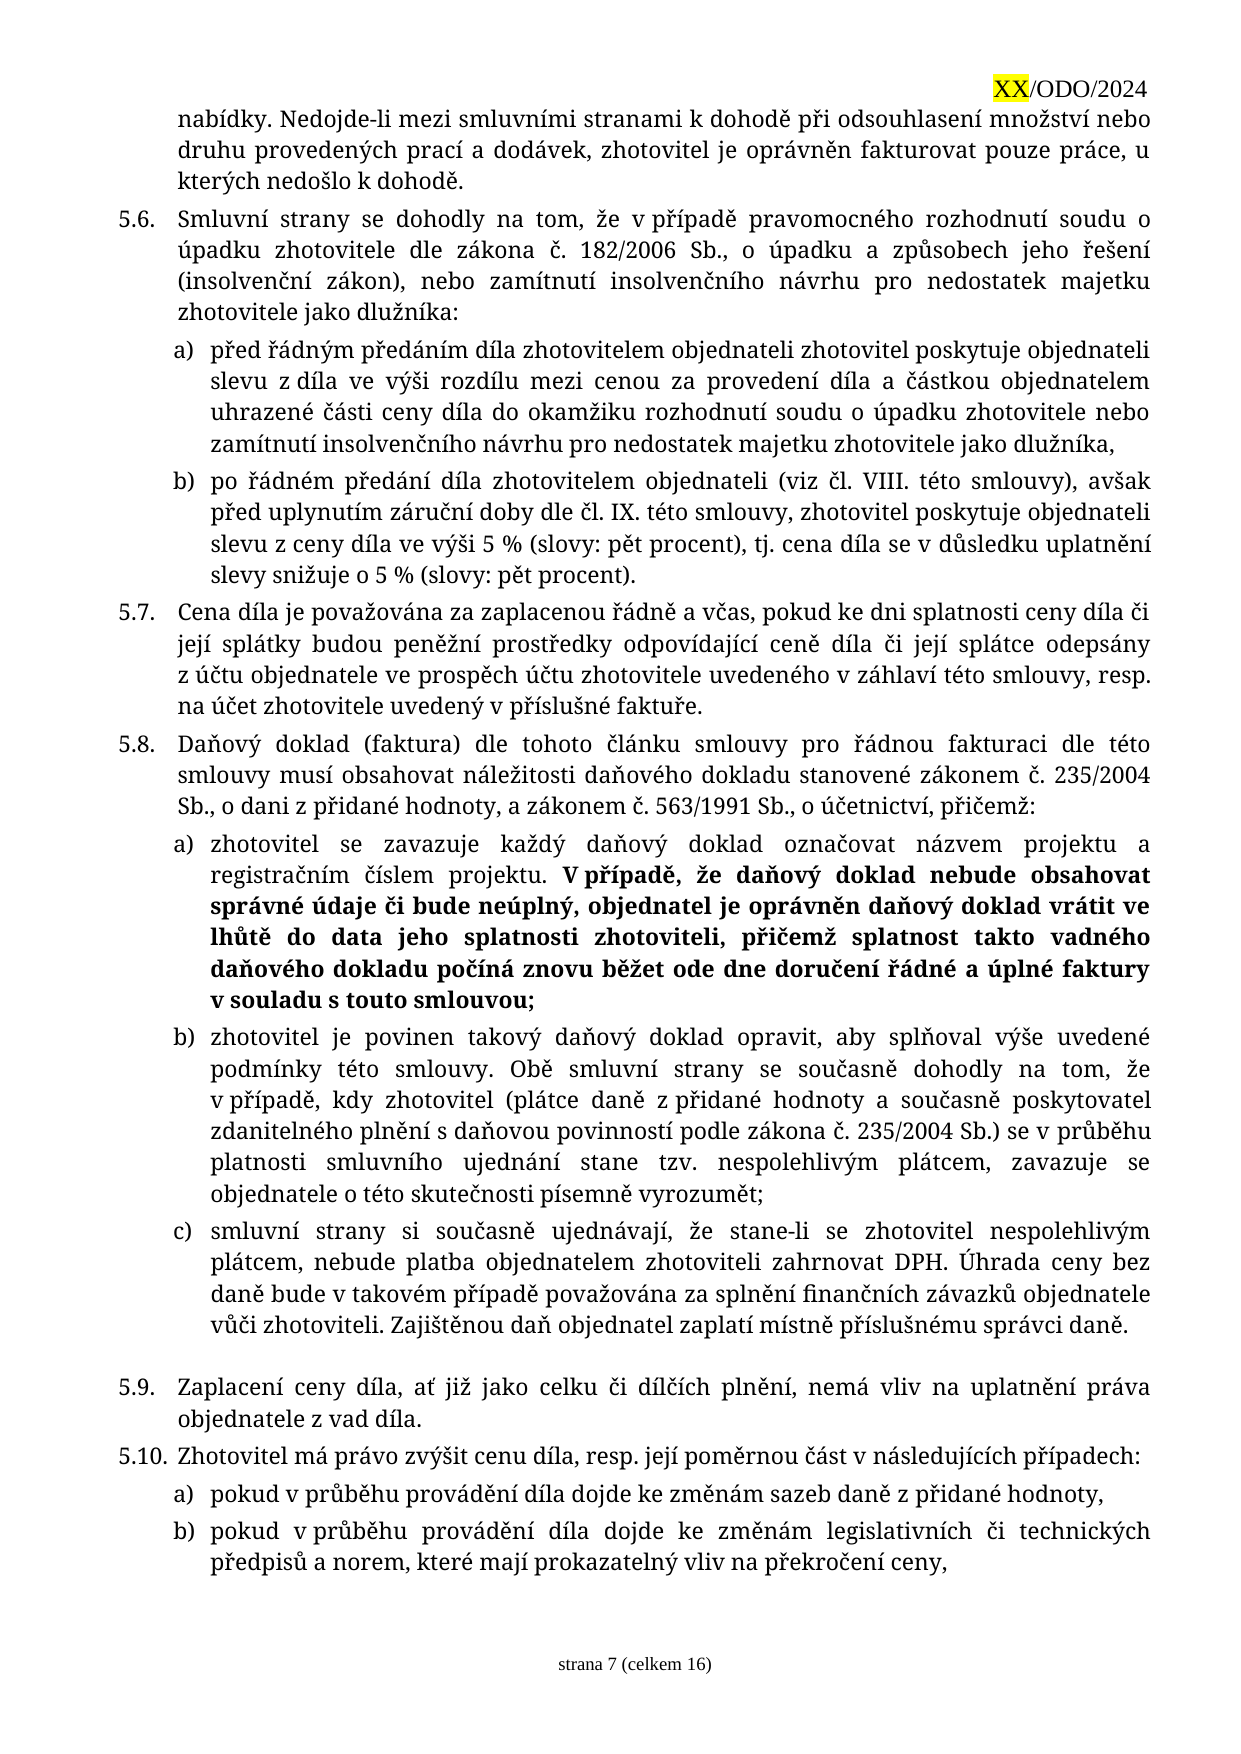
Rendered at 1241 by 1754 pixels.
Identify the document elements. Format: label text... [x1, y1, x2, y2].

list smluvní strany si současně ujednávají, že stane-li se zhotovitel nespolehlivým plátcem, nebude platba objednatelem zhotoviteli zahrnovat DPH. Úhrada ceny bez daně bude v takovém případě považována za splnění finančních závazků objednatele vůči zhotoviteli. Zajištěnou daň objednatel zaplatí místně příslušnému správci daně. [173, 1215, 1152, 1340]
list zhotovitel se zavazuje každý daňový doklad označovat názvem projektu a registračním číslem projektu. V případě, že daňový doklad nebude obsahovat správné údaje či bude neúplný, objednatel je oprávněn daňový doklad vrátit ve lhůtě do data jeho splatnosti zhotoviteli, přičemž splatnost takto vadného daňového dokladu počíná znovu běžet ode dne doručení řádné a úplné faktury v souladu s touto smlouvou; [173, 827, 1152, 1015]
list zhotovitel je povinen takový daňový doklad opravit, aby splňoval výše uvedené podmínky této smlouvy. Obě smluvní strany se současně dohodly na tom, že v případě, kdy zhotovitel (plátce daně z přidané hodnoty a současně poskytovatel zdanitelného plnění s daňovou povinností podle zákona č. 235/2004 Sb.) se v průběhu platnosti smluvního ujednání stane tzv. nespolehlivým plátcem, zavazuje se objednatele o této skutečnosti písemně vyrozumět; [173, 1021, 1152, 1209]
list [118, 102, 1152, 196]
list před řádným předáním díla zhotovitelem objednateli zhotovitel poskytuje objednateli slevu z díla ve výši rozdílu mezi cenou za provedení díla a částkou objednatelem uhrazené části ceny díla do okamžiku rozhodnutí soudu o úpadku zhotovitele nebo zamítnutí insolvenčního návrhu pro nedostatek majetku zhotovitele jako dlužníka, [173, 334, 1152, 459]
list Daňový doklad (faktura) dle tohoto článku smlouvy pro řádnou fakturaci dle této smlouvy musí obsahovat náležitosti daňového dokladu stanovené zákonem č. 235/2004 Sb., o dani z přidané hodnoty, a zákonem č. 563/1991 Sb., o účetnictví, přičemž: [118, 727, 1152, 821]
list pokud v průběhu provádění díla dojde ke změnám sazeb daně z přidané hodnoty, [173, 1477, 1152, 1509]
list po řádném předání díla zhotovitelem objednateli (viz čl. VIII. této smlouvy), avšak před uplynutím záruční doby dle čl. IX. této smlouvy, zhotovitel poskytuje objednateli slevu z ceny díla ve výši 5 % (slovy: pět procent), tj. cena díla se v důsledku uplatnění slevy snižuje o 5 % (slovy: pět procent). [173, 465, 1152, 590]
list pokud v průběhu provádění díla dojde ke změnám legislativních či technických předpisů a norem, které mají prokazatelný vliv na překročení ceny, [173, 1515, 1152, 1577]
list Cena díla je považována za zaplacenou řádně a včas, pokud ke dni splatnosti ceny díla či její splátky budou peněžní prostředky odpovídající ceně díla či její splátce odepsány z účtu objednatele ve prospěch účtu zhotovitele uvedeného v záhlaví této smlouvy, resp. na účet zhotovitele uvedený v příslušné faktuře. [118, 596, 1152, 721]
list Zaplacení ceny díla, ať již jako celku či dílčích plnění, nemá vliv na uplatnění práva objednatele z vad díla. [118, 1371, 1152, 1434]
list Zhotovitel má právo zvýšit cenu díla, resp. její poměrnou část v následujících případech: [118, 1440, 1152, 1471]
list Smluvní strany se dohodly na tom, že v případě pravomocného rozhodnutí soudu o úpadku zhotovitele dle zákona č. 182/2006 Sb., o úpadku a způsobech jeho řešení (insolvenční zákon), nebo zamítnutí insolvenčního návrhu pro nedostatek majetku zhotovitele jako dlužníka: [118, 202, 1152, 327]
